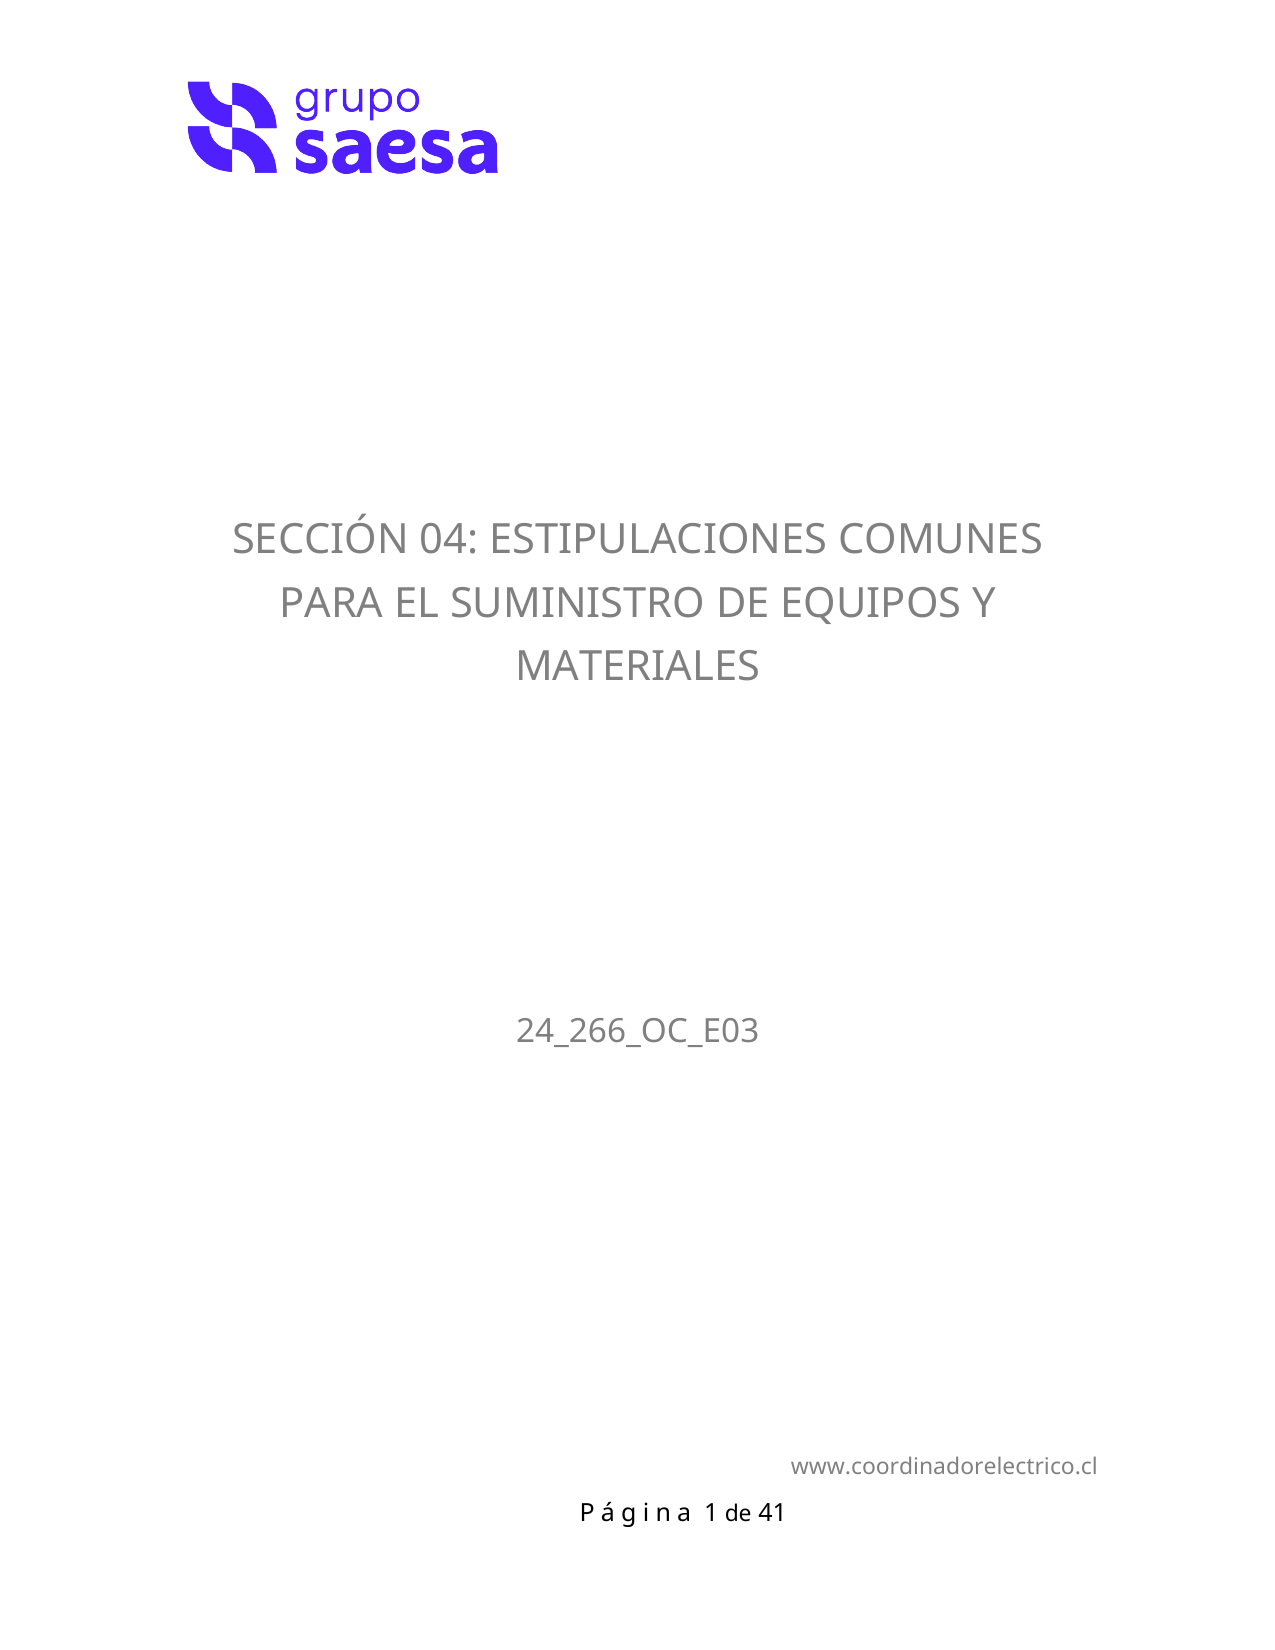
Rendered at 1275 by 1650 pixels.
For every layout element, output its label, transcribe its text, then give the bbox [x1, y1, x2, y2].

text 24_266_OC_E03 [177, 1007, 1098, 1052]
picture [177, 73, 507, 177]
text SECCIÓN 04: ESTIPULACIONES COMUNES PARA EL SUMINISTRO DE EQUIPOS Y MATERIALES [177, 509, 1098, 693]
text www.coordinadorelectrico.cl [295, 1450, 1098, 1481]
